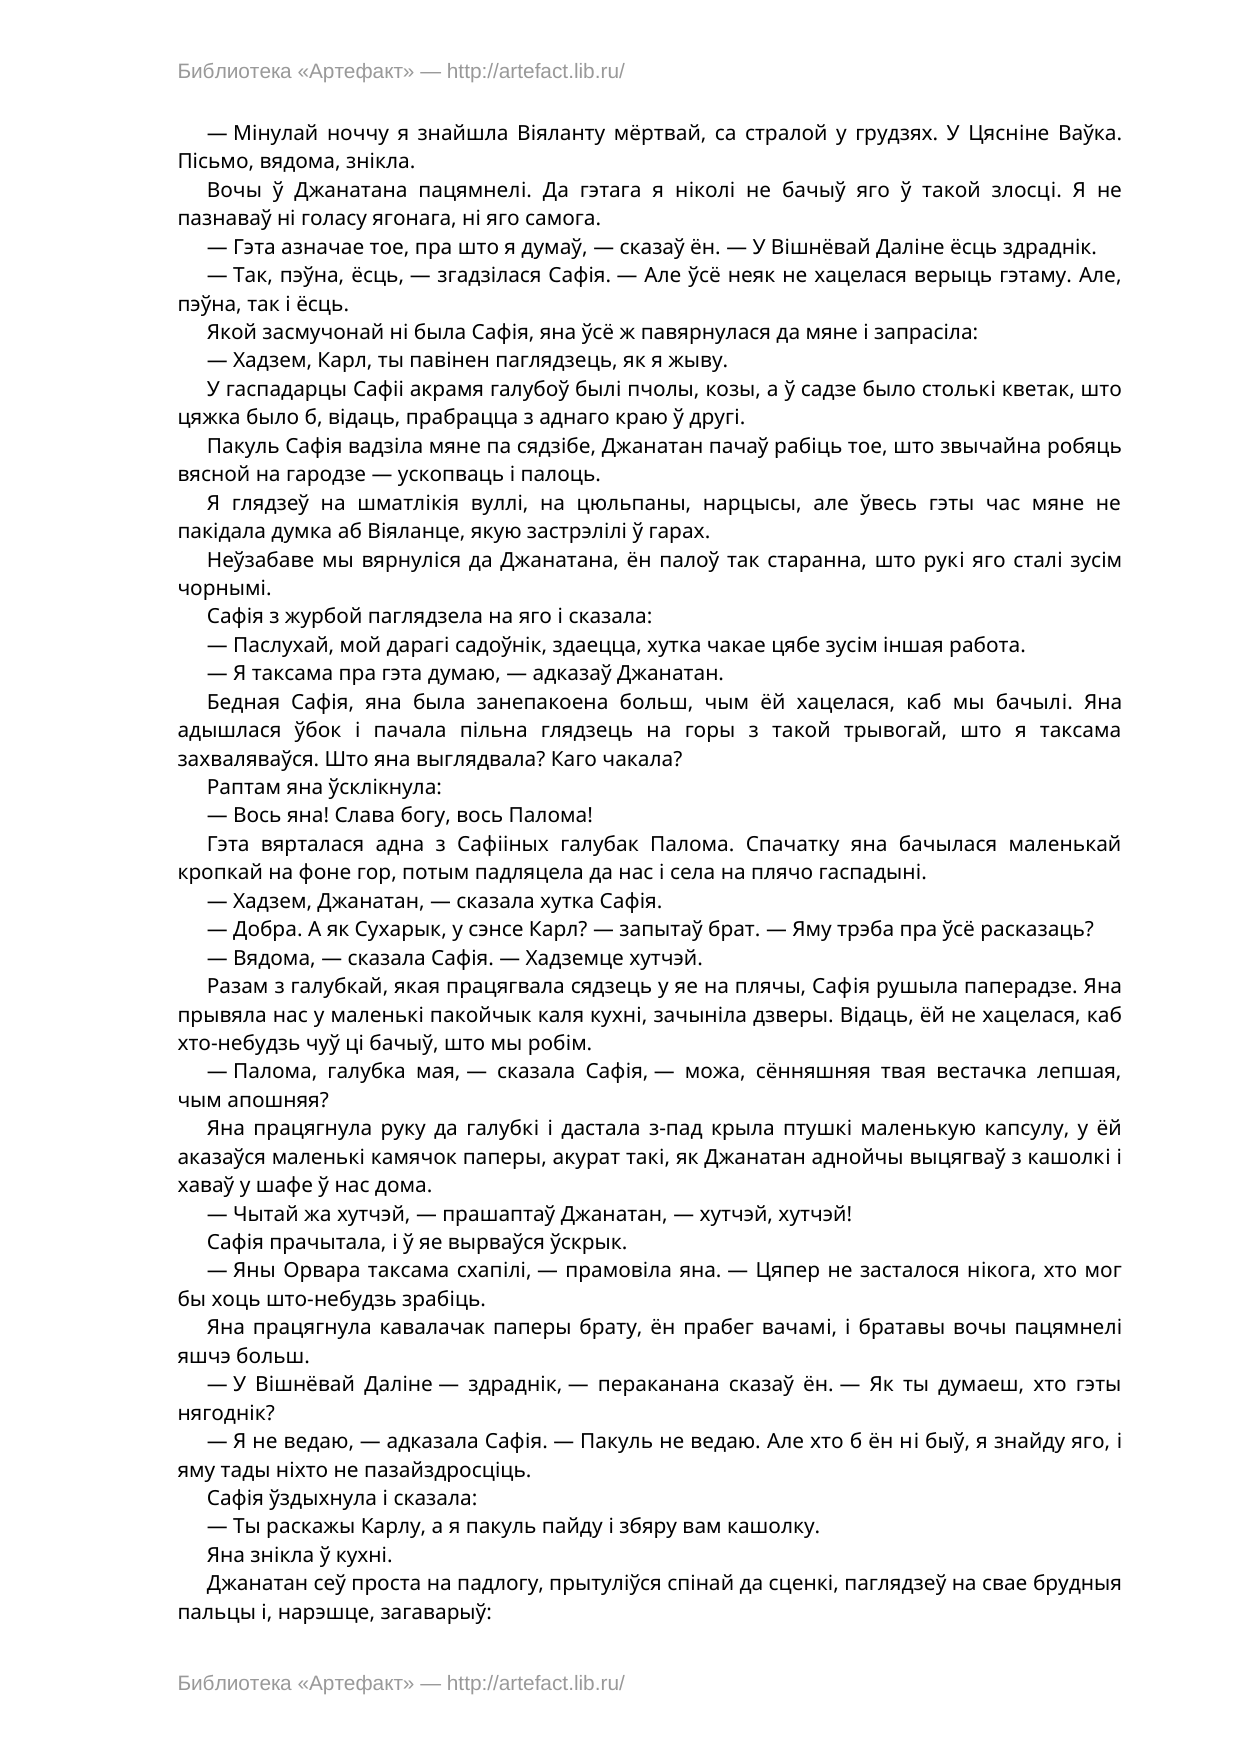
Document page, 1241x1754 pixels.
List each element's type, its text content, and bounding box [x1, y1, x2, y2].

text — Паслухай, мой дарагi садоўнiк, здаецца, хутка чакае цябе зусiм iншая работа. [177, 630, 1122, 658]
text — Гэта азначае тое, пра што я думаў, — сказаў ён. — У Вiшнёвай Далiне ёсць здраднiк. [177, 232, 1122, 260]
text Раптам яна ўсклiкнула: [177, 772, 1122, 801]
text — Палома, галубка мая, — сказала Сафiя, — можа, сённяшняя твая вестачка лепшая, чым апошняя? [177, 1057, 1122, 1113]
text — Хадзем, Карл, ты павiнен паглядзець, як я жыву. [177, 346, 1122, 374]
text Бедная Сафiя, яна была занепакоена больш, чым ёй хацелася, каб мы бачылi. Яна адышлася ўбок i пачала пiльна глядзець на горы з такой трывогай, што я таксама захваляваўся. Што яна выглядвала? Каго чакала? [177, 687, 1122, 772]
text — Чытай жа хутчэй, — прашаптаў Джанатан, — хутчэй, хутчэй! [177, 1199, 1122, 1227]
text Сафiя з журбой паглядзела на яго i сказала: [177, 602, 1122, 630]
text — Мiнулай ноччу я знайшла Вiяланту мёртвай, са стралой у грудзях. У Цяснiне Ваўка. Пiсьмо, вядома, знiкла. [177, 118, 1122, 175]
text — Вось яна! Слава богу, вось Палома! [177, 801, 1122, 829]
text — Яны Орвара таксама схапiлi, — прамовiла яна. — Цяпер не засталося нiкога, хто мог бы хоць што-небудзь зрабiць. [177, 1256, 1122, 1312]
text — Добра. А як Сухарык, у сэнсе Карл? — запытаў брат. — Яму трэба пра ўсё расказаць? [177, 914, 1122, 943]
text Неўзабаве мы вярнулiся да Джанатана, ён палоў так старанна, што рукi яго сталi зусiм чорнымi. [177, 545, 1122, 602]
text Джанатан сеў проста на падлогу, прытулiўся спiнай да сценкi, паглядзеў на свае брудныя пальцы i, нарэшце, загаварыў: [177, 1568, 1122, 1625]
text Пакуль Сафiя вадзiла мяне па сядзiбе, Джанатан пачаў рабiць тое, што звычайна робяць вясной на гародзе — ускопваць i палоць. [177, 431, 1122, 488]
text — Вядома, — сказала Сафiя. — Хадземце хутчэй. [177, 943, 1122, 971]
text — Ты раскажы Карлу, а я пакуль пайду i збяру вам кашолку. [177, 1512, 1122, 1540]
text — У Вiшнёвай Далiне — здраднiк, — пераканана сказаў ён. — Як ты думаеш, хто гэты нягоднiк? [177, 1369, 1122, 1426]
text Яна працягнула кавалачак паперы брату, ён прабег вачамi, i братавы вочы пацямнелi яшчэ больш. [177, 1312, 1122, 1369]
text У гаспадарцы Сафii акрамя галубоў былi пчолы, козы, а ў садзе было столькi кветак, што цяжка было б, вiдаць, прабрацца з аднаго краю ў другi. [177, 374, 1122, 431]
text Вочы ў Джанатана пацямнелi. Да гэтага я нiколi не бачыў яго ў такой злосцi. Я не пазнаваў нi голасу ягонага, нi яго самога. [177, 175, 1122, 232]
text — Хадзем, Джанатан, — сказала хутка Сафiя. [177, 886, 1122, 914]
text — Я не ведаю, — адказала Сафiя. — Пакуль не ведаю. Але хто б ён нi быў, я знайду яго, i яму тады нiхто не пазайздросцiць. [177, 1426, 1122, 1483]
text Сафiя ўздыхнула i сказала: [177, 1483, 1122, 1512]
text Яна працягнула руку да галубкi i дастала з-пад крыла птушкi маленькую капсулу, у ёй аказаўся маленькi камячок паперы, акурат такi, як Джанатан аднойчы выцягваў з кашолкi i хаваў у шафе ў нас дома. [177, 1113, 1122, 1199]
text Яна знiкла ў кухнi. [177, 1540, 1122, 1568]
text Сафiя прачытала, i ў яе вырваўся ўскрык. [177, 1227, 1122, 1256]
text Разам з галубкай, якая працягвала сядзець у яе на плячы, Сафiя рушыла паперадзе. Яна прывяла нас у маленькi пакойчык каля кухнi, зачынiла дзверы. Вiдаць, ёй не хацелася, каб хто-небудзь чуў цi бачыў, што мы робiм. [177, 971, 1122, 1057]
text Якой засмучонай нi была Сафiя, яна ўсё ж павярнулася да мяне i запрасiла: [177, 317, 1122, 346]
text Я глядзеў на шматлiкiя вуллi, на цюльпаны, нарцысы, але ўвесь гэты час мяне не пакiдала думка аб Вiяланце, якую застрэлiлi ў гарах. [177, 488, 1122, 545]
text — Я таксама пра гэта думаю, — адказаў Джанатан. [177, 658, 1122, 687]
text Гэта вярталася адна з Сафiiных галубак Палома. Спачатку яна бачылася маленькай кропкай на фоне гор, потым падляцела да нас i села на плячо гаспадынi. [177, 829, 1122, 886]
text — Так, пэўна, ёсць, — згадзiлася Сафiя. — Але ўсё неяк не хацелася верыць гэтаму. Але, пэўна, так i ёсць. [177, 260, 1122, 317]
